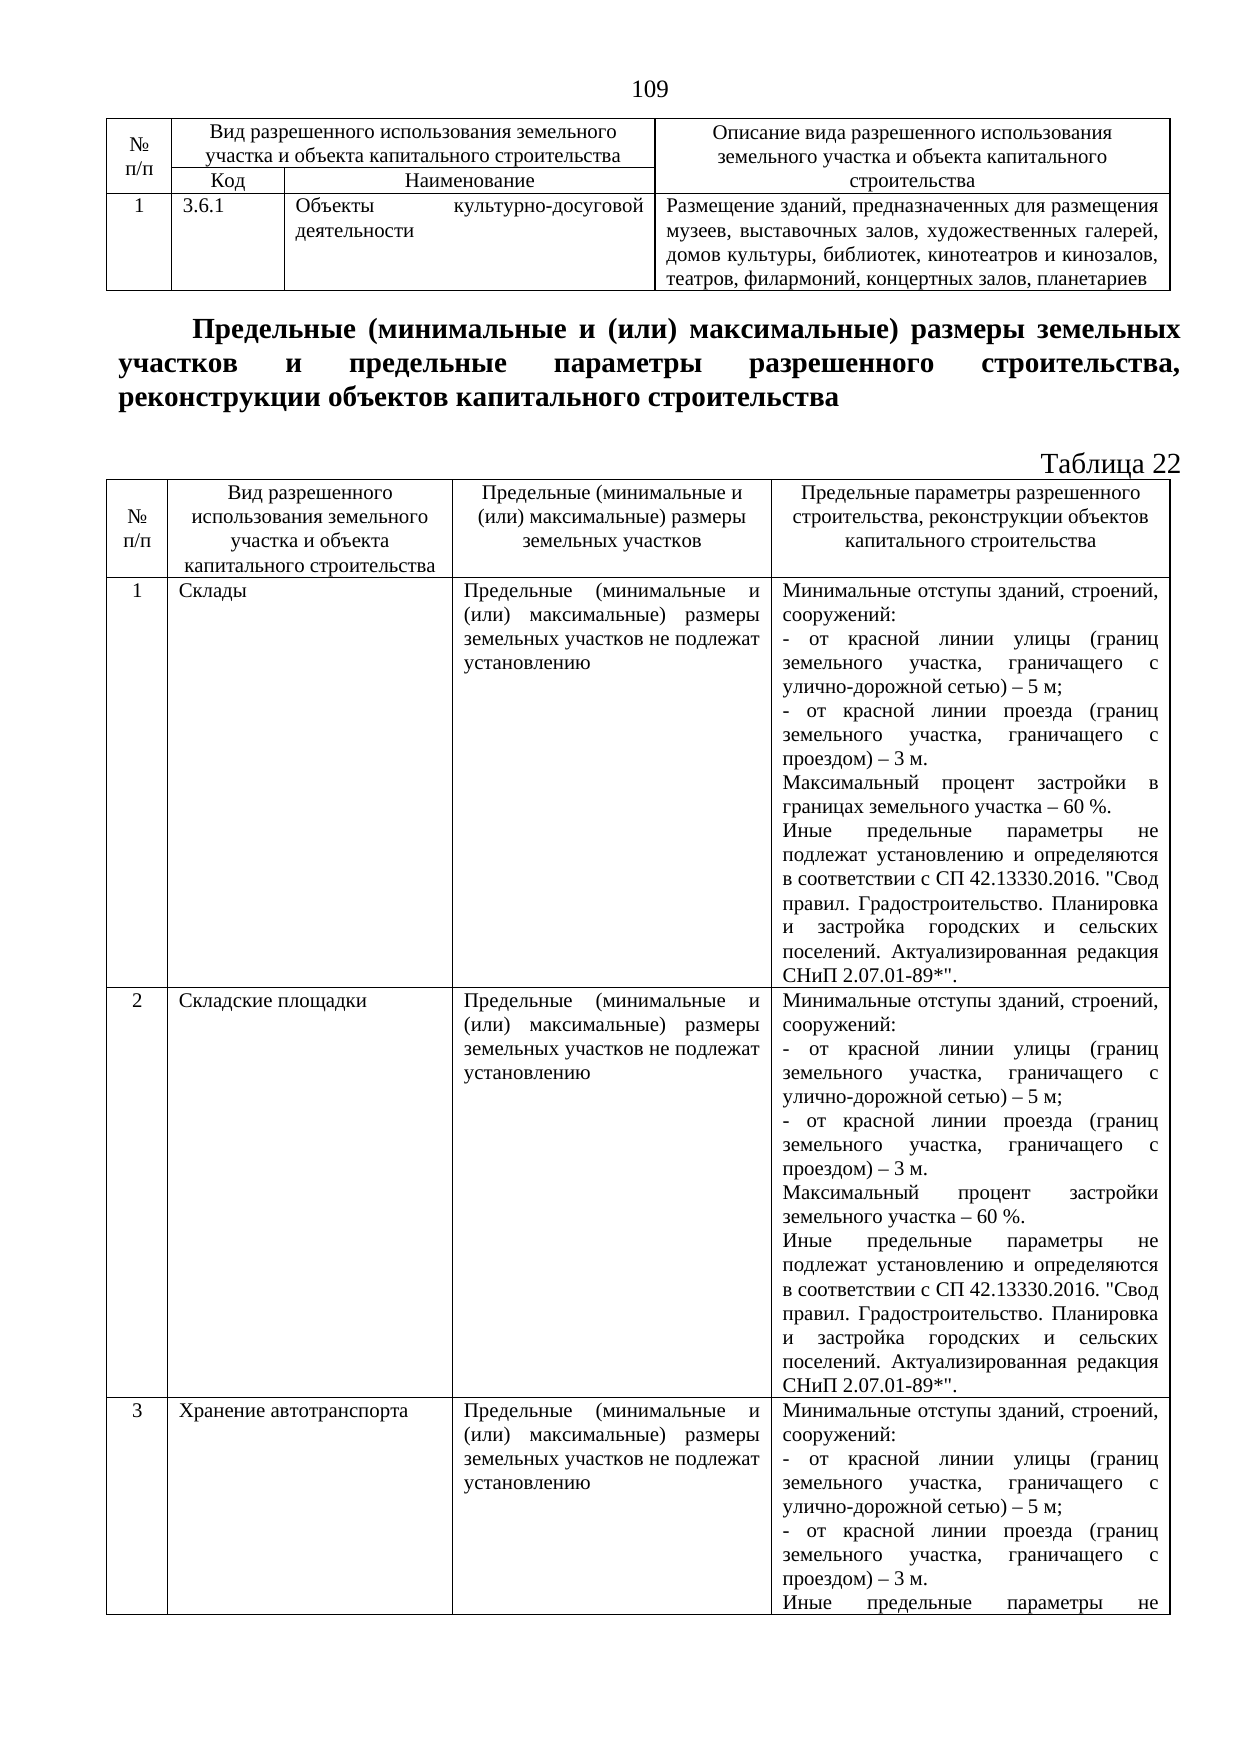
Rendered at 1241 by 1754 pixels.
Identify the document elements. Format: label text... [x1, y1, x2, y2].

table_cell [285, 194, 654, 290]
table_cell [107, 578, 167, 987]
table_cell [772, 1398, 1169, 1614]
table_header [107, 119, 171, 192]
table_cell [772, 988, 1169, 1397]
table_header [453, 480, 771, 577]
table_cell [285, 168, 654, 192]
list Предельные (минимальные и (или) максимальные) размеры земельных участков и предельные параметры разрешенного строительства, реконструкции объектов капитального строительства [118, 312, 1181, 412]
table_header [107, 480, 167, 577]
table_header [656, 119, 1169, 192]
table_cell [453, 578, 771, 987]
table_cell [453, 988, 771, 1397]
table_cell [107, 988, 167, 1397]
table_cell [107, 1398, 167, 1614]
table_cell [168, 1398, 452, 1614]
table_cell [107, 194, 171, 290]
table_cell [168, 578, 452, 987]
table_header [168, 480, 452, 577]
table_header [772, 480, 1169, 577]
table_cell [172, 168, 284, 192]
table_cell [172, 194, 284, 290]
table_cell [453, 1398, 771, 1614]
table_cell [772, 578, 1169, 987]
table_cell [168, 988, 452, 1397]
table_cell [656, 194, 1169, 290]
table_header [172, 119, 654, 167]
text Таблица 22 [192, 446, 1181, 479]
